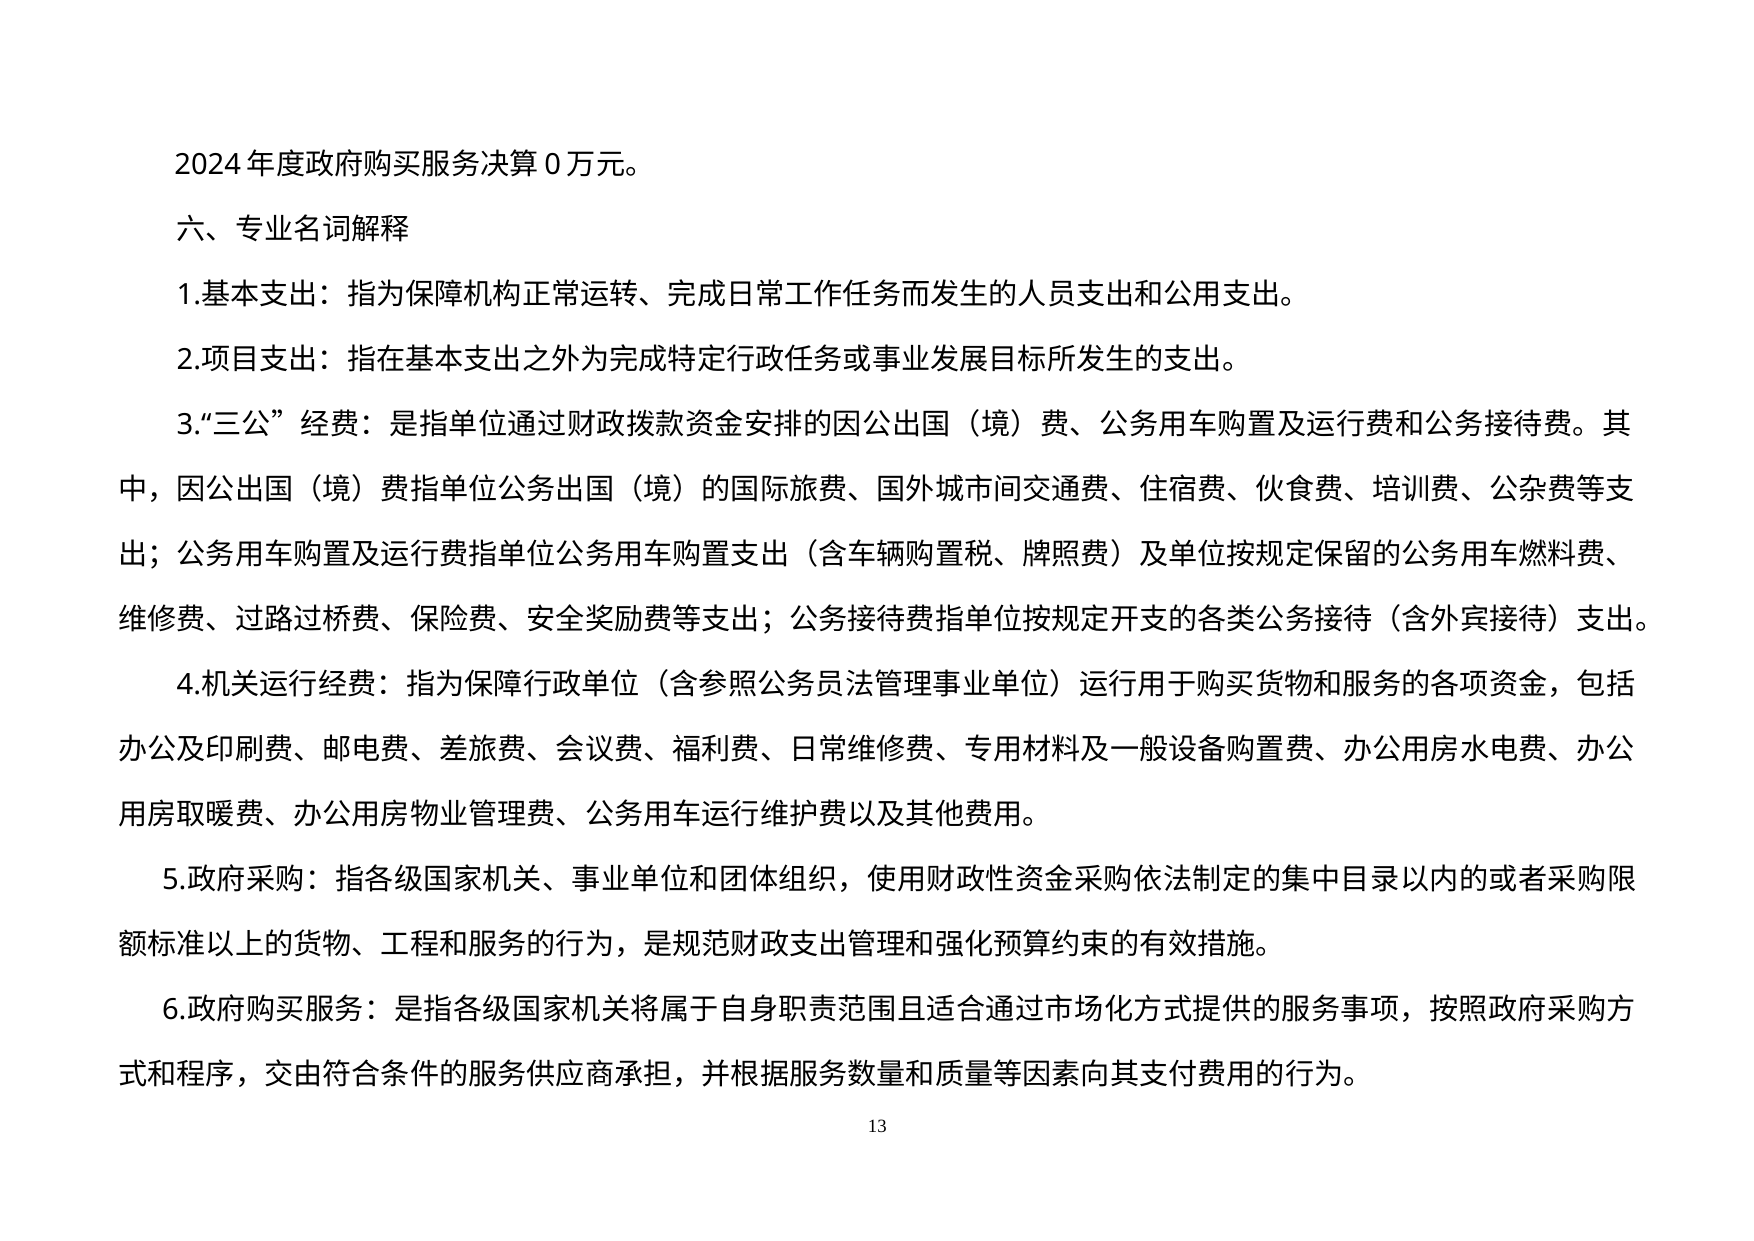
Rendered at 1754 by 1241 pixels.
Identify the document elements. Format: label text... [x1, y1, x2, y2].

text 4.机关运行经费：指为保障行政单位（含参照公务员法管理事业单位）运行用于购买货物和服务的各项资金，包括办公及印刷费、邮电费、差旅费、会议费、福利费、日常维修费、专用材料及一般设备购置费、办公用房水电费、办公用房取暖费、办公用房物业管理费、公务用车运行维护费以及其他费用。 [118, 649, 1636, 844]
text 6.政府购买服务：是指各级国家机关将属于自身职责范围且适合通过市场化方式提供的服务事项，按照政府采购方式和程序，交由符合条件的服务供应商承担，并根据服务数量和质量等因素向其支付费用的行为。 [118, 974, 1636, 1104]
text 3.“三公”经费：是指单位通过财政拨款资金安排的因公出国（境）费、公务用车购置及运行费和公务接待费。其中，因公出国（境）费指单位公务出国（境）的国际旅费、国外城市间交通费、住宿费、伙食费、培训费、公杂费等支出；公务用车购置及运行费指单位公务用车购置支出（含车辆购置税、牌照费）及单位按规定保留的公务用车燃料费、维修费、过路过桥费、保险费、安全奖励费等支出；公务接待费指单位按规定开支的各类公务接待（含外宾接待）支出。 [118, 389, 1636, 649]
text 2024年度政府购买服务决算0万元。 [118, 129, 1636, 194]
text 2.项目支出：指在基本支出之外为完成特定行政任务或事业发展目标所发生的支出。 [118, 324, 1636, 389]
text 1.基本支出：指为保障机构正常运转、完成日常工作任务而发生的人员支出和公用支出。 [118, 259, 1636, 324]
text 六、专业名词解释 [118, 194, 1636, 259]
text 5.政府采购：指各级国家机关、事业单位和团体组织，使用财政性资金采购依法制定的集中目录以内的或者采购限额标准以上的货物、工程和服务的行为，是规范财政支出管理和强化预算约束的有效措施。 [118, 844, 1636, 974]
